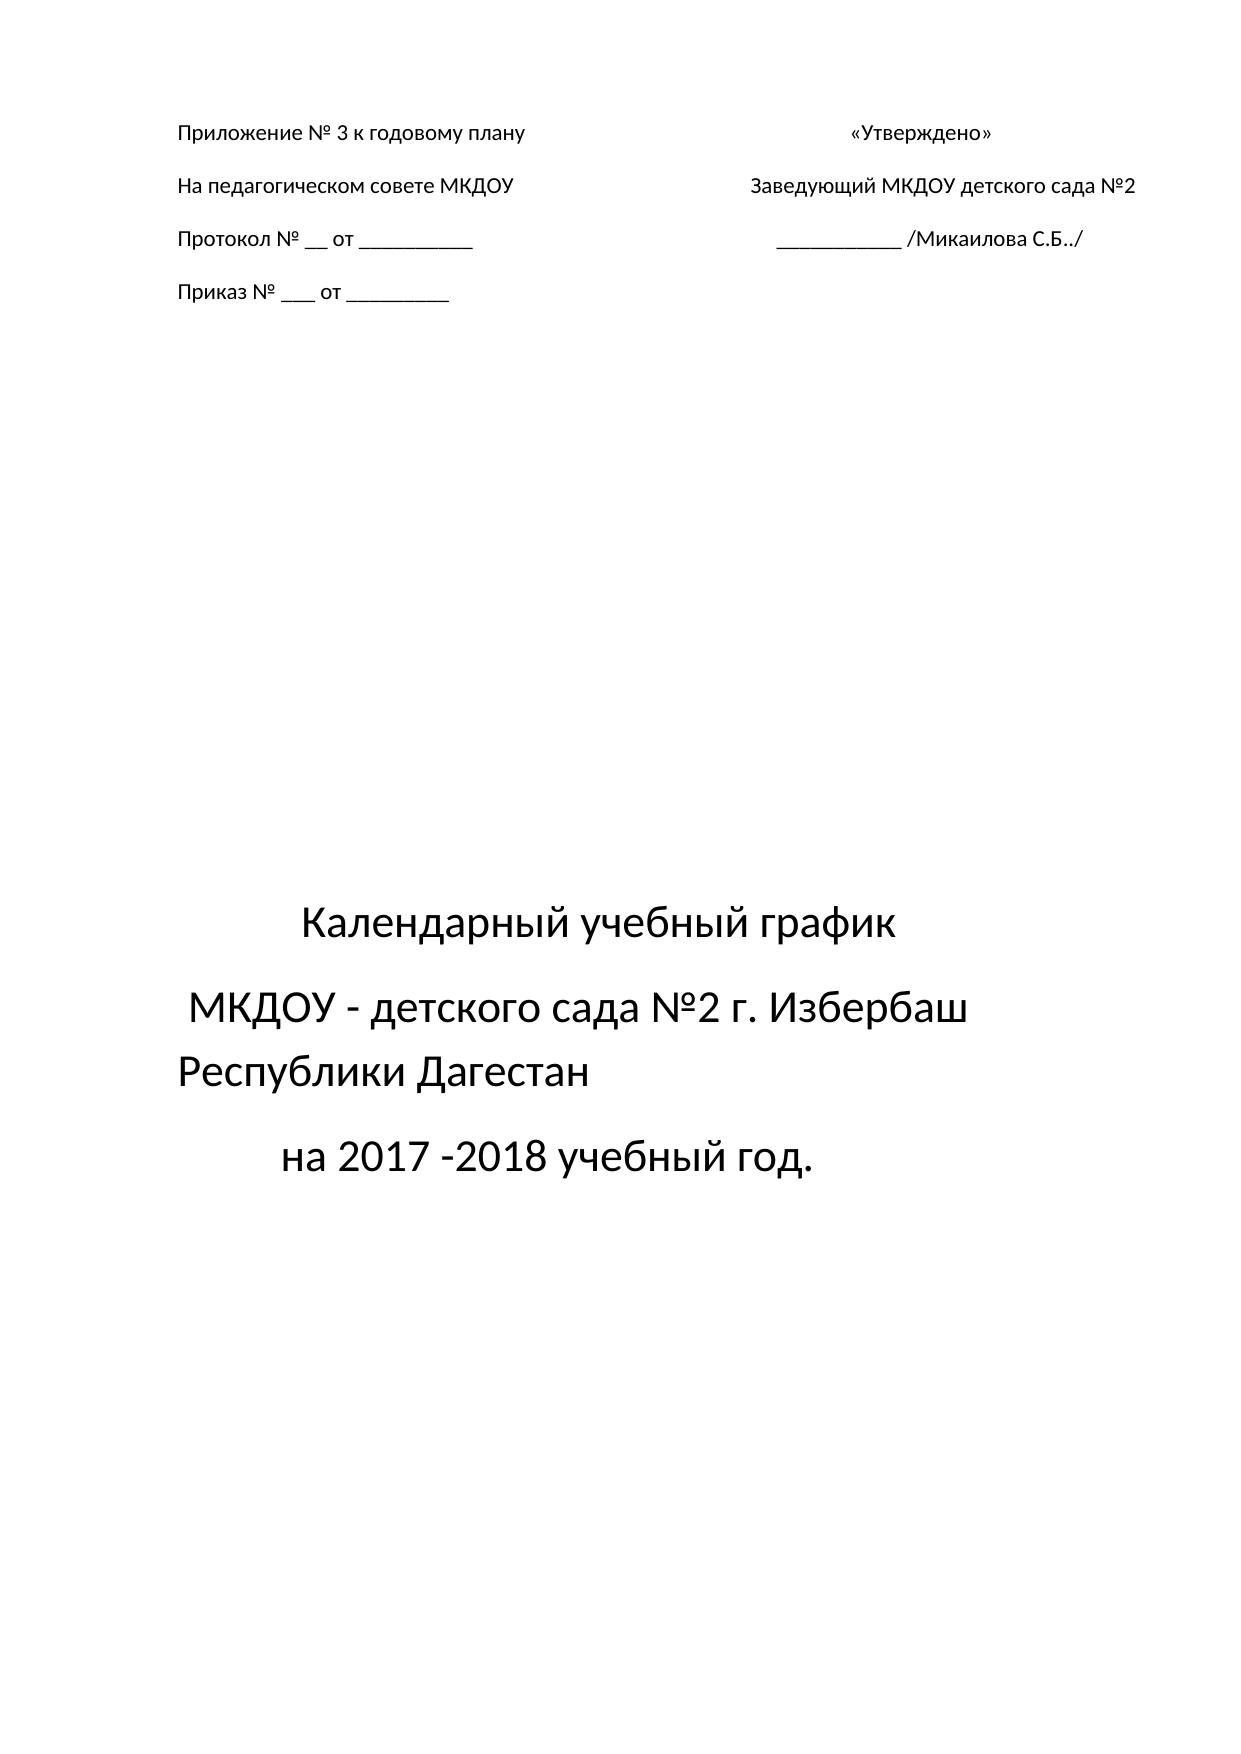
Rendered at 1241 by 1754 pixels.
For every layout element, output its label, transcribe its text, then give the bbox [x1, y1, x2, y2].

text Протокол № __ от __________ ___________ /Микаилова С.Б../ [177, 224, 1152, 252]
text МКДОУ - детского сада №2 г. Избербаш Республики Дагестан [177, 978, 1152, 1098]
text Приложение № 3 к годовому плану «Утверждено» [177, 118, 1152, 146]
text На педагогическом совете МКДОУ Заведующий МКДОУ детского сада №2 [177, 171, 1152, 199]
text Календарный учебный график [177, 892, 1152, 948]
text на 2017 -2018 учебный год. [177, 1127, 1152, 1183]
text Приказ № ___ от _________ [177, 277, 1152, 305]
